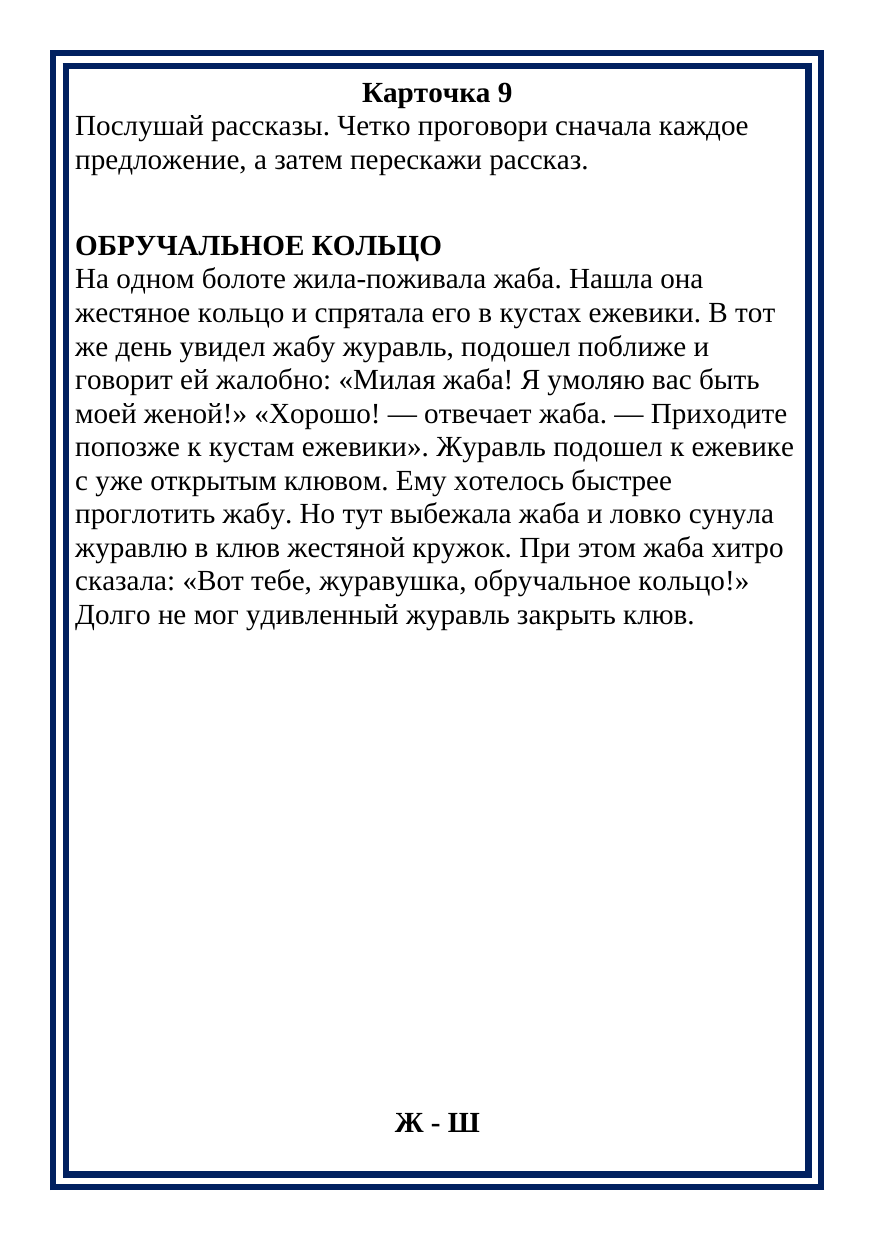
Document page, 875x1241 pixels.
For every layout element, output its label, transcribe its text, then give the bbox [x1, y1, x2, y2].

text ОБРУЧАЛЬНОЕ КОЛЬЦО [75, 228, 799, 262]
text Карточка 9 [75, 75, 799, 108]
text Послушай рассказы. Четко проговори сначала каждое предложение, а затем перескажи рассказ. [75, 108, 799, 176]
text Ж - Ш [75, 1106, 799, 1139]
text На одном болоте жила-поживала жаба. Нашла она жестяное кольцо и спрятала его в кустах ежевики. В тот же день увидел жабу журавль, подошел поближе и говорит ей жалобно: «Милая жаба! Я умоляю вас быть моей женой!» «Хорошо! — отвечает жаба. — Приходите попозже к кустам ежевики». Журавль подошел к ежевике с уже открытым клювом. Ему хотелось быстрее проглотить жабу. Но тут выбежала жаба и ловко сунула журавлю в клюв жестяной кружок. При этом жаба хитро сказала: «Вот тебе, журавушка, обручальное кольцо!» Долго не мог удивленный журавль закрыть клюв. [75, 262, 799, 631]
